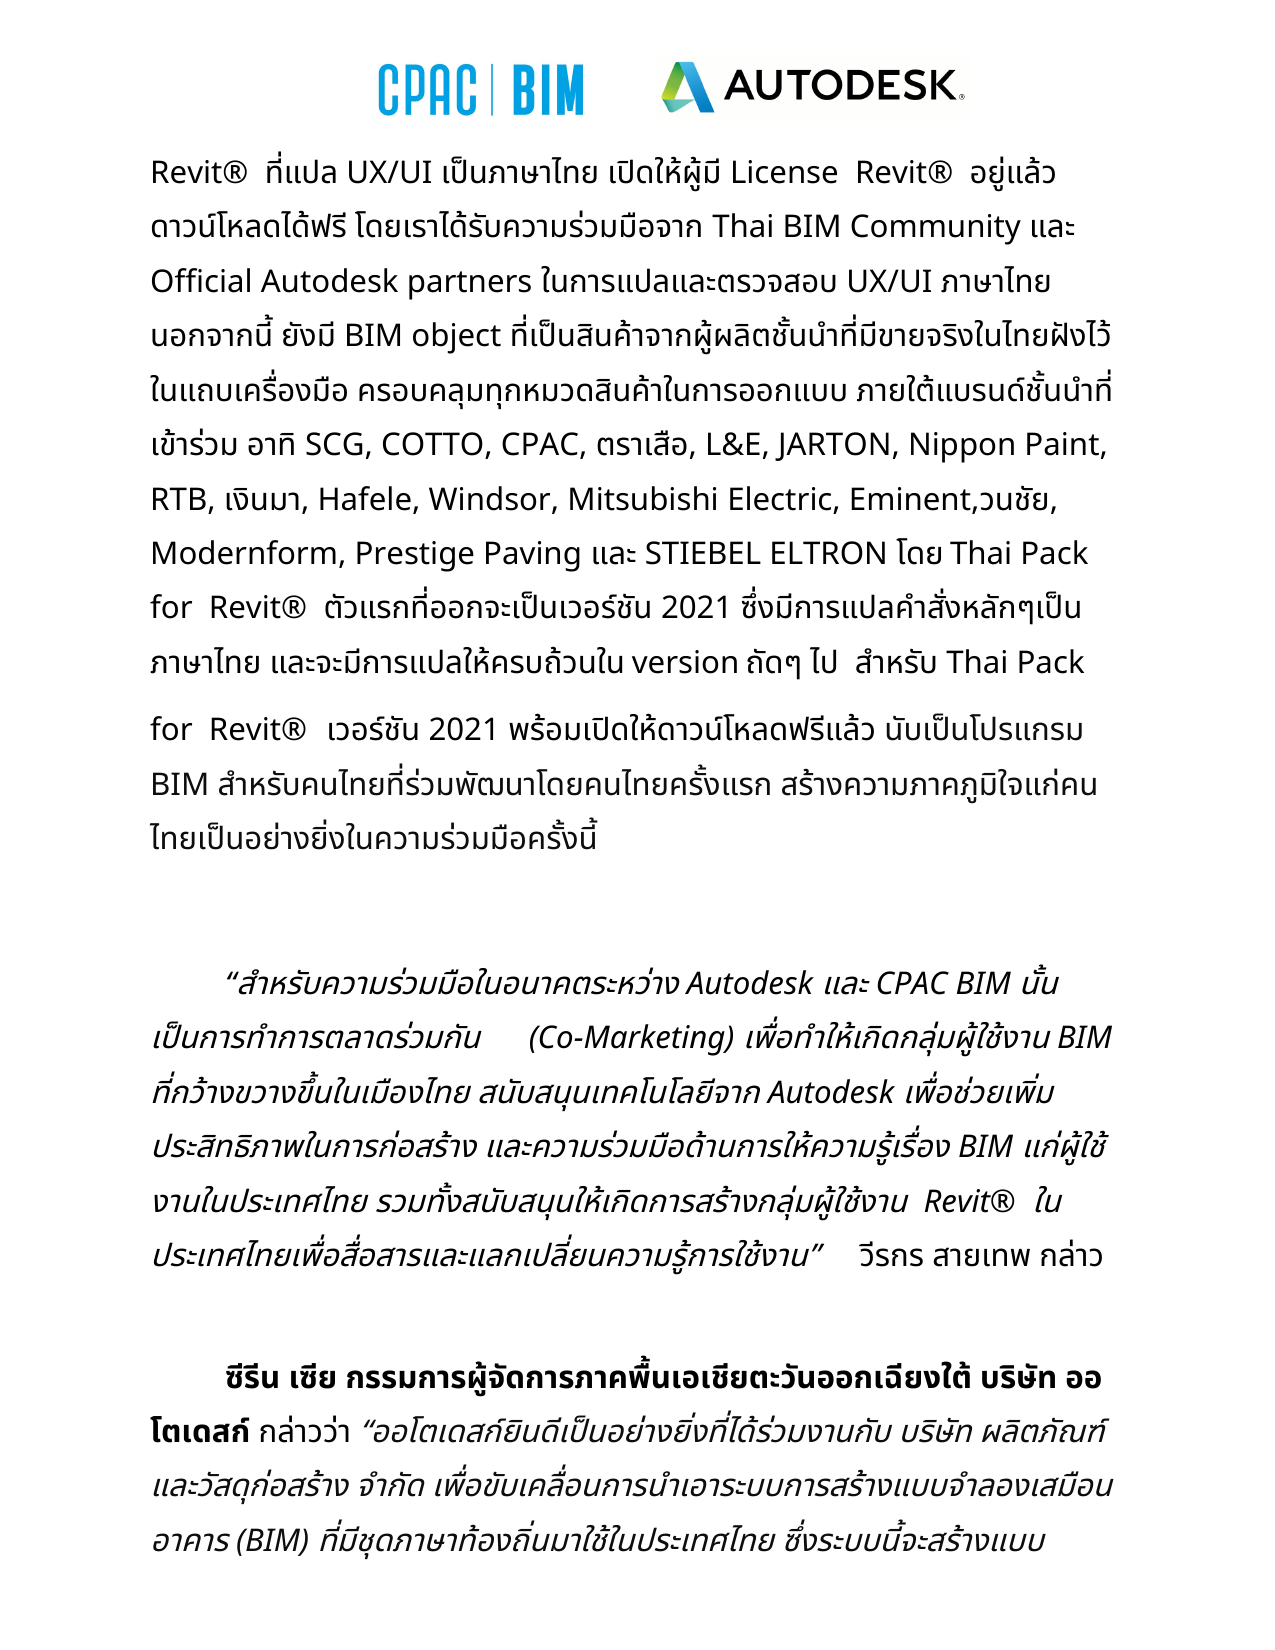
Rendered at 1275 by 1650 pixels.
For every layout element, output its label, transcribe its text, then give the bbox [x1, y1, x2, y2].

picture [356, 49, 609, 131]
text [150, 150, 1125, 863]
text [150, 1355, 1125, 1565]
picture [654, 55, 974, 125]
text “สำหรับความร่วมมือในอนาคตระหว่าง Autodesk และ CPAC BIM นั้น เป็นการทำการตลาดร่วมกัน (Co-Marketing) เพื่อทำให้เกิดกลุ่มผู้ใช้งาน BIM ที่กว้างขวางขึ้นในเมืองไทย สนับสนุนเทคโนโลยีจาก Autodesk เพื่อช่วยเพิ่มประสิทธิภาพในการก่อสร้าง และความร่วมมือด้านการให้ความรู้เรื่อง BIM แก่ผู้ใช้งานในประเทศไทย รวมทั้งสนับสนุนให้เกิดการสร้างกลุ่มผู้ใช้งาน Revit® ในประเทศไทยเพื่อสื่อสารและแลกเปลี่ยนความรู้การใช้งาน” วีรกร สายเทพ กล่าว [150, 961, 1125, 1280]
